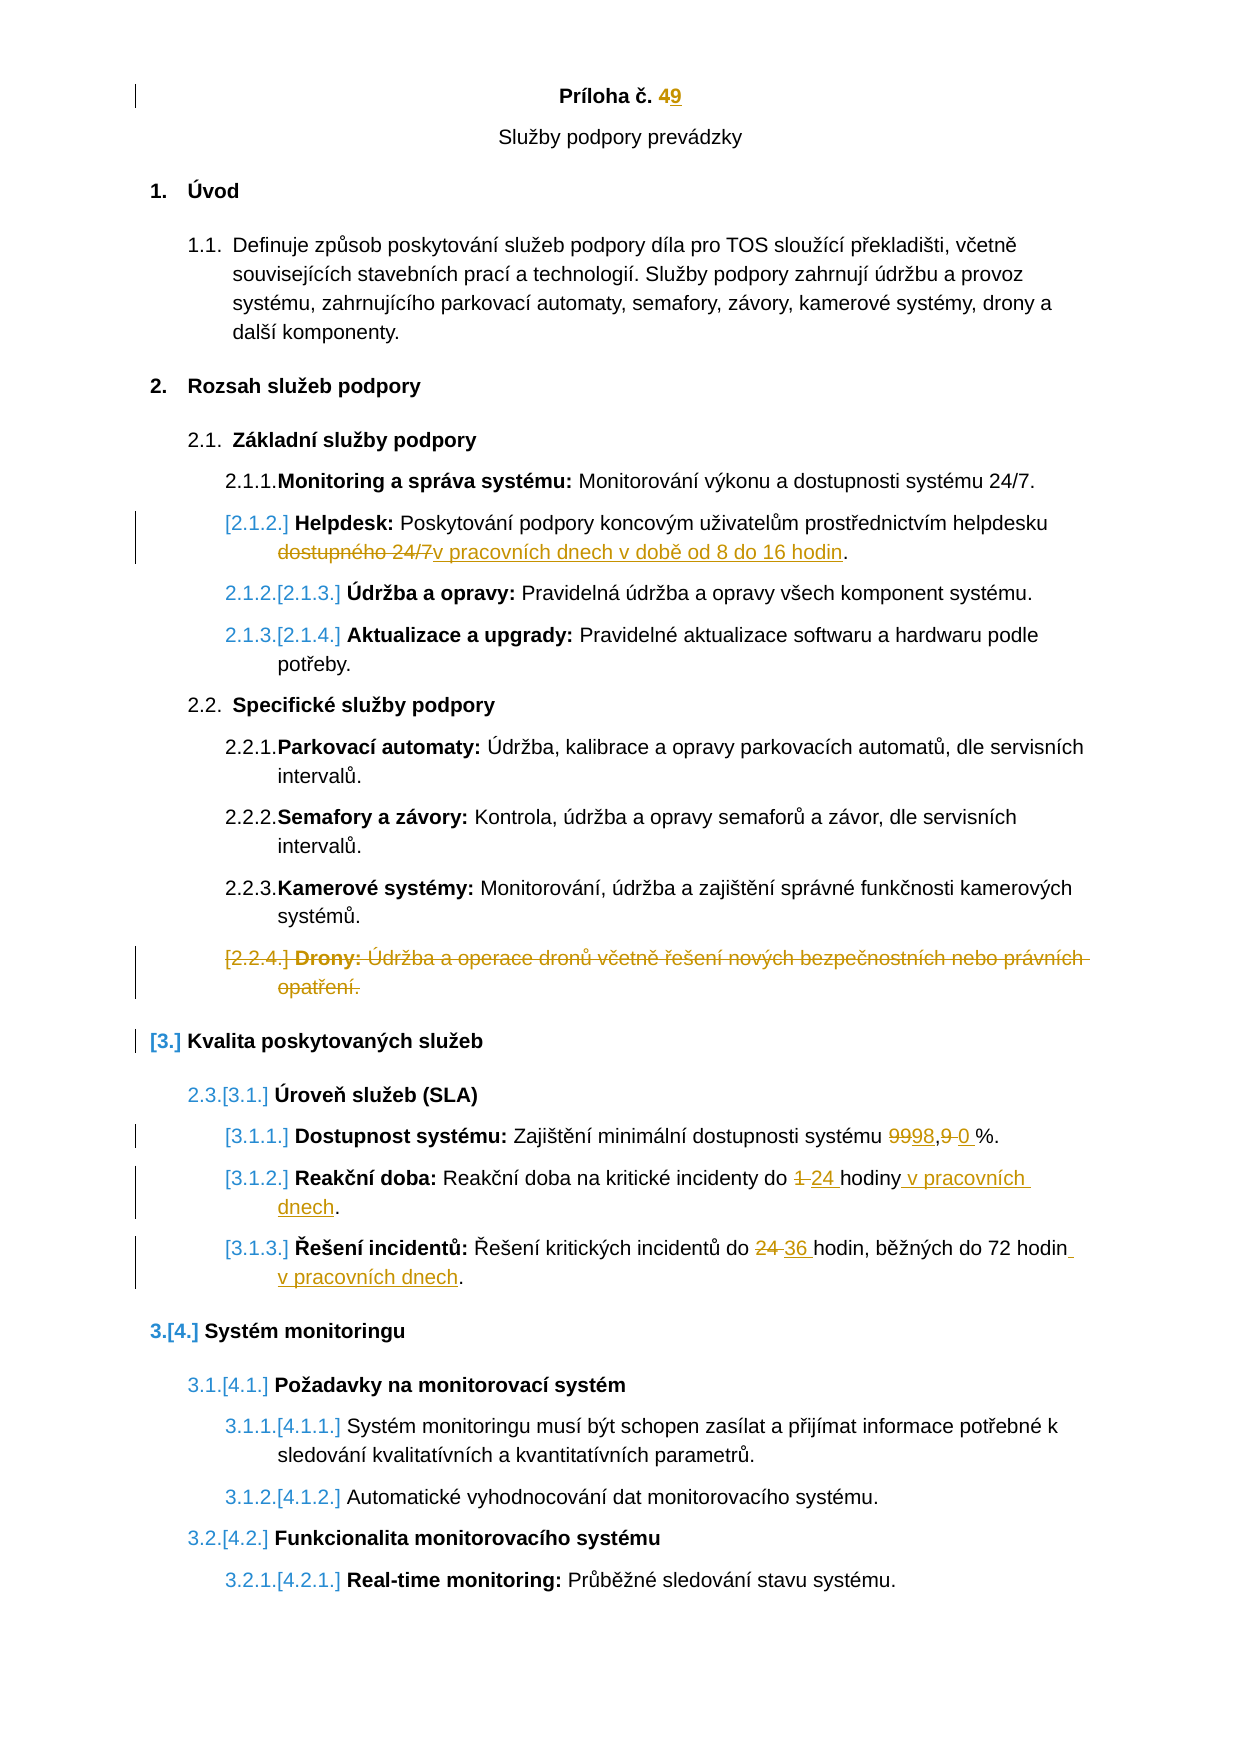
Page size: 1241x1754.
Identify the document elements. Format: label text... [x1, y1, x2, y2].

list Aktualizace a upgrady: Pravidelné aktualizace softwaru a hardwaru podle potřeby. [225, 623, 1090, 676]
list Údržba a opravy: Pravidelná údržba a opravy všech komponent systému. [225, 581, 1090, 605]
list Úvod [150, 179, 1090, 203]
list Helpdesk: Poskytování podpory koncovým uživatelům prostřednictvím helpdesku . [225, 511, 1090, 564]
list Řešení incidentů: Řešení kritických incidentů do hodin, běžných do 72 hodin. [225, 1236, 1090, 1289]
list Funkcionalita monitorovacího systému [187, 1526, 1090, 1550]
list Semafory a závory: Kontrola, údržba a opravy semaforů a závor, dle servisních intervalů. [225, 805, 1090, 858]
list Požadavky na monitorovací systém [187, 1373, 1090, 1397]
list Rozsah služeb podpory [150, 374, 1090, 398]
list Monitoring a správa systému: Monitorování výkonu a dostupnosti systému 24/7. [225, 469, 1090, 493]
list Specifické služby podpory [187, 693, 1090, 717]
list Úroveň služeb (SLA) [187, 1083, 1090, 1107]
list Základní služby podpory [187, 428, 1090, 452]
list Reakční doba: Reakční doba na kritické incidenty do hodiny. [225, 1166, 1090, 1218]
list Definuje způsob poskytování služeb podpory díla pro TOS sloužící překladišti, včetně souvisejících stavebních prací a technologií. Služby podpory zahrnují údržbu a provoz systému, zahrnujícího parkovací automaty, semafory, závory, kamerové systémy, drony a další komponenty. [187, 233, 1090, 344]
list Automatické vyhodnocování dat monitorovacího systému. [225, 1485, 1090, 1509]
list Systém monitoringu musí být schopen zasílat a přijímat informace potřebné k sledování kvalitatívních a kvantitatívních parametrů. [225, 1414, 1090, 1467]
list Systém monitoringu [150, 1319, 1090, 1343]
list Dostupnost systému: Zajištění minimální dostupnosti systému ,%. [225, 1124, 1090, 1148]
text Služby podpory prevádzky [150, 125, 1090, 149]
list Real-time monitoring: Průběžné sledování stavu systému. [225, 1568, 1090, 1592]
list Kamerové systémy: Monitorování, údržba a zajištění správné funkčnosti kamerových systémů. [225, 875, 1090, 928]
list Kvalita poskytovaných služeb [150, 1029, 1090, 1053]
text Príloha č. [150, 84, 1090, 108]
list Parkovací automaty: Údržba, kalibrace a opravy parkovacích automatů, dle servisních intervalů. [225, 734, 1090, 787]
